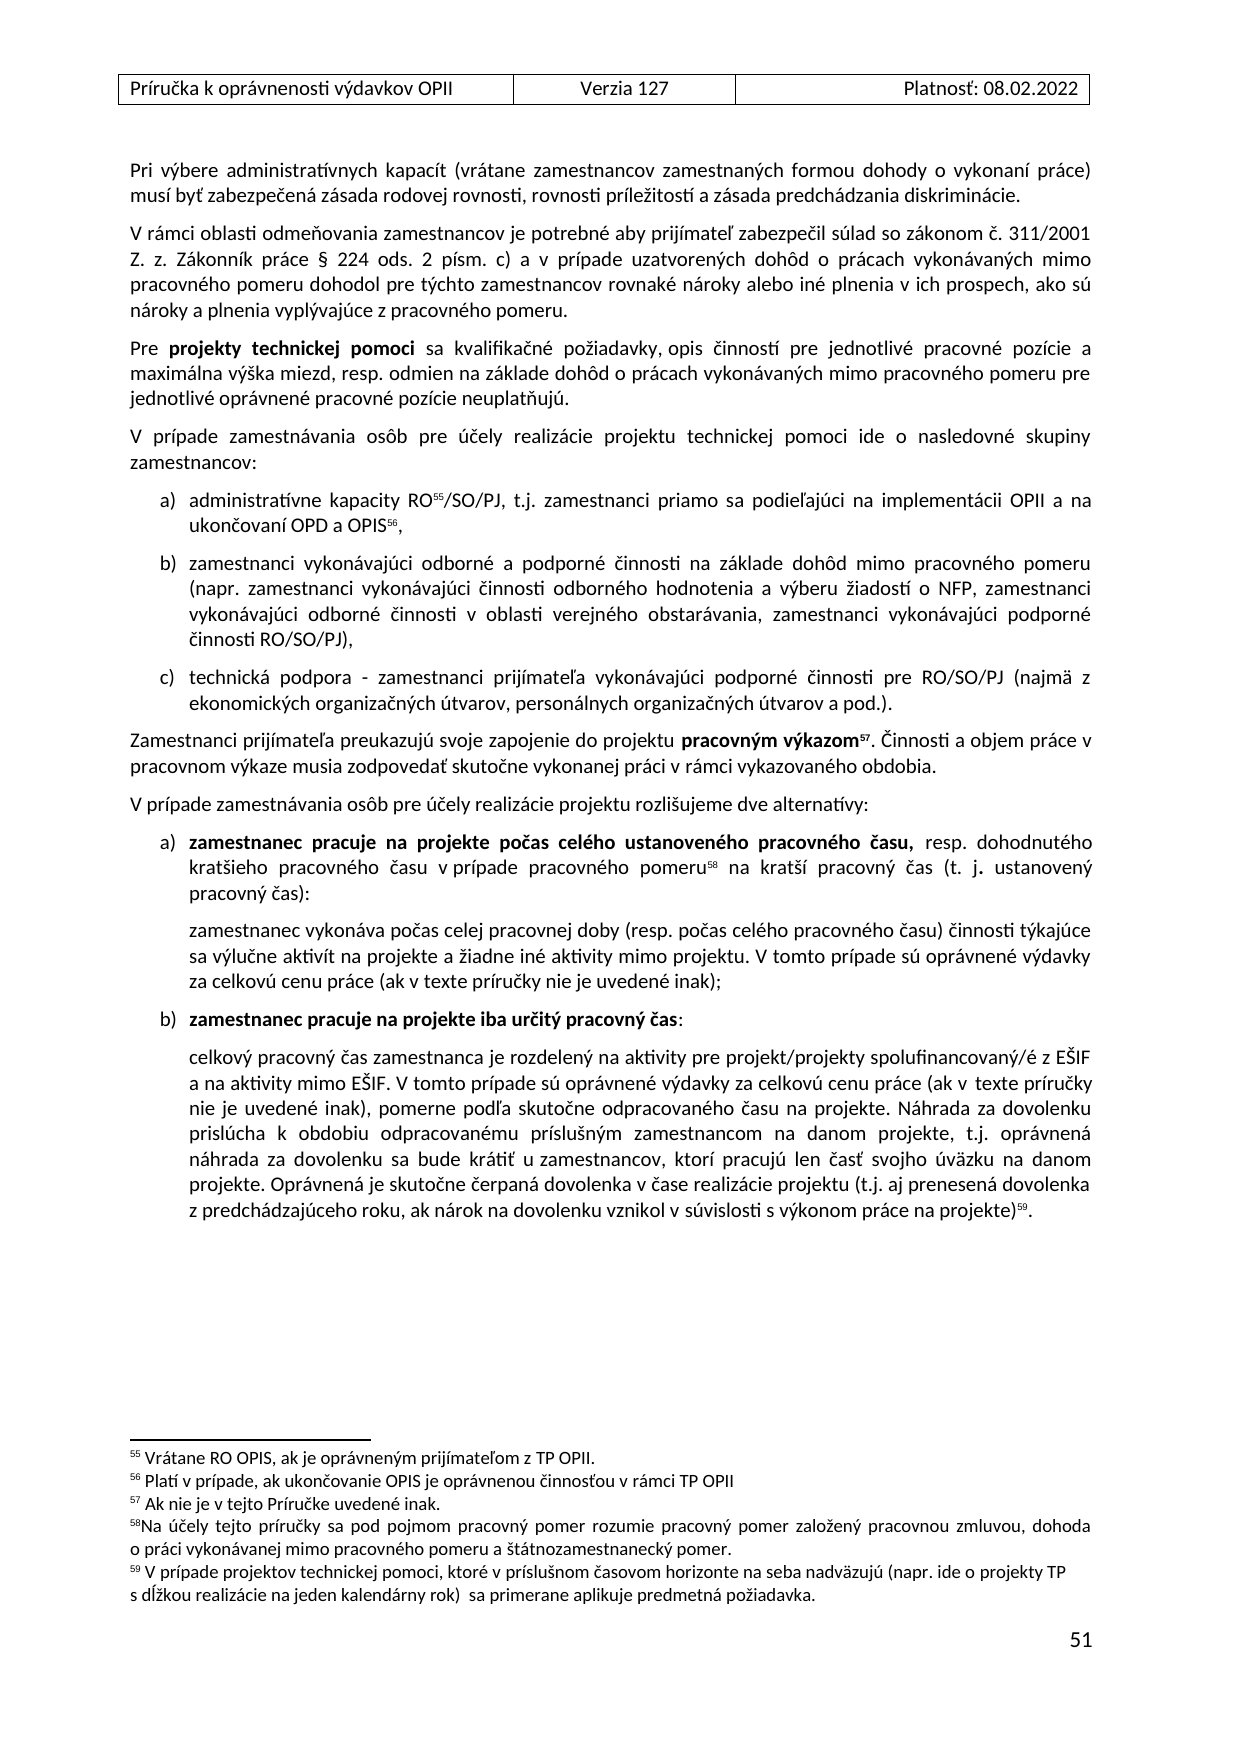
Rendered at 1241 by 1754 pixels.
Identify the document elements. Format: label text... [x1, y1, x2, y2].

text zamestnanec vykonáva počas celej pracovnej doby (resp. počas celého pracovného času) činnosti týkajúce sa výlučne aktivít na projekte a žiadne iné aktivity mimo projektu. V tomto prípade sú oprávnené výdavky za celkovú cenu práce (ak v texte príručky nie je uvedené inak); [189, 918, 1092, 994]
text V prípade zamestnávania osôb pre účely realizácie projektu rozlišujeme dve alternatívy: [130, 791, 1092, 816]
text celkový pracovný čas zamestnanca je rozdelený na aktivity pre projekt/projekty spolufinancovaný/é z EŠIF a na aktivity mimo EŠIF. V tomto prípade sú oprávnené výdavky za celkovú cenu práce (ak v texte príručky nie je uvedené inak), pomerne podľa skutočne odpracovaného času na projekte. Náhrada za dovolenku prislúcha k obdobiu odpracovanému príslušným zamestnancom na danom projekte, t.j. oprávnená náhrada za dovolenku sa bude krátiť u zamestnancov, ktorí pracujú len časť svojho úväzku na danom projekte. Oprávnená je skutočne čerpaná dovolenka v čase realizácie projektu (t.j. aj prenesená dovolenka z predchádzajúceho roku, ak nárok na dovolenku vznikol v súvislosti s výkonom práce na projekte). [189, 1044, 1092, 1222]
text Zamestnanci prijímateľa preukazujú svoje zapojenie do projektu pracovným výkazom. Činnosti a objem práce v pracovnom výkaze musia zodpovedať skutočne vykonanej práci v rámci vykazovaného obdobia. [130, 728, 1092, 778]
text Pre projekty technickej pomoci sa kvalifikačné požiadavky, opis činností pre jednotlivé pracovné pozície a maximálna výška miezd, resp. odmien na základe dohôd o prácach vykonávaných mimo pracovného pomeru pre jednotlivé oprávnené pracovné pozície neuplatňujú. [130, 335, 1092, 411]
text V prípade zamestnávania osôb pre účely realizácie projektu technickej pomoci ide o nasledovné skupiny zamestnancov: [130, 423, 1092, 474]
list technická podpora - zamestnanci prijímateľa vykonávajúci podporné činnosti pre RO/SO/PJ (najmä z ekonomických organizačných útvarov, personálnych organizačných útvarov a pod.). [159, 664, 1092, 715]
list zamestnanec pracuje na projekte iba určitý pracovný čas: [159, 1006, 1092, 1032]
list zamestnanci vykonávajúci odborné a podporné činnosti na základe dohôd mimo pracovného pomeru (napr. zamestnanci vykonávajúci činnosti odborného hodnotenia a výberu žiadostí o NFP, zamestnanci vykonávajúci odborné činnosti v oblasti verejného obstarávania, zamestnanci vykonávajúci podporné činnosti RO/SO/PJ), [159, 550, 1092, 652]
list administratívne kapacity RO/SO/PJ, t.j. zamestnanci priamo sa podieľajúci na implementácii OPII a na ukončovaní OPD a OPIS, [159, 487, 1092, 538]
text V rámci oblasti odmeňovania zamestnancov je potrebné aby prijímateľ zabezpečil súlad so zákonom č. 311/2001 Z. z. Zákonník práce § 224 ods. 2 písm. c) a v prípade uzatvorených dohôd o prácach vykonávaných mimo pracovného pomeru dohodol pre týchto zamestnancov rovnaké nároky alebo iné plnenia v ich prospech, ako sú nároky a plnenia vyplývajúce z pracovného pomeru. [130, 221, 1092, 322]
text Pri výbere administratívnych kapacít (vrátane zamestnancov zamestnaných formou dohody o vykonaní práce) musí byť zabezpečená zásada rodovej rovnosti, rovnosti príležitostí a zásada predchádzania diskriminácie. [130, 157, 1092, 208]
list zamestnanec pracuje na projekte počas celého ustanoveného pracovného času, resp. dohodnutého kratšieho pracovného času v prípade pracovného pomeru na kratší pracovný čas (t. j. ustanovený pracovný čas): [159, 829, 1092, 905]
